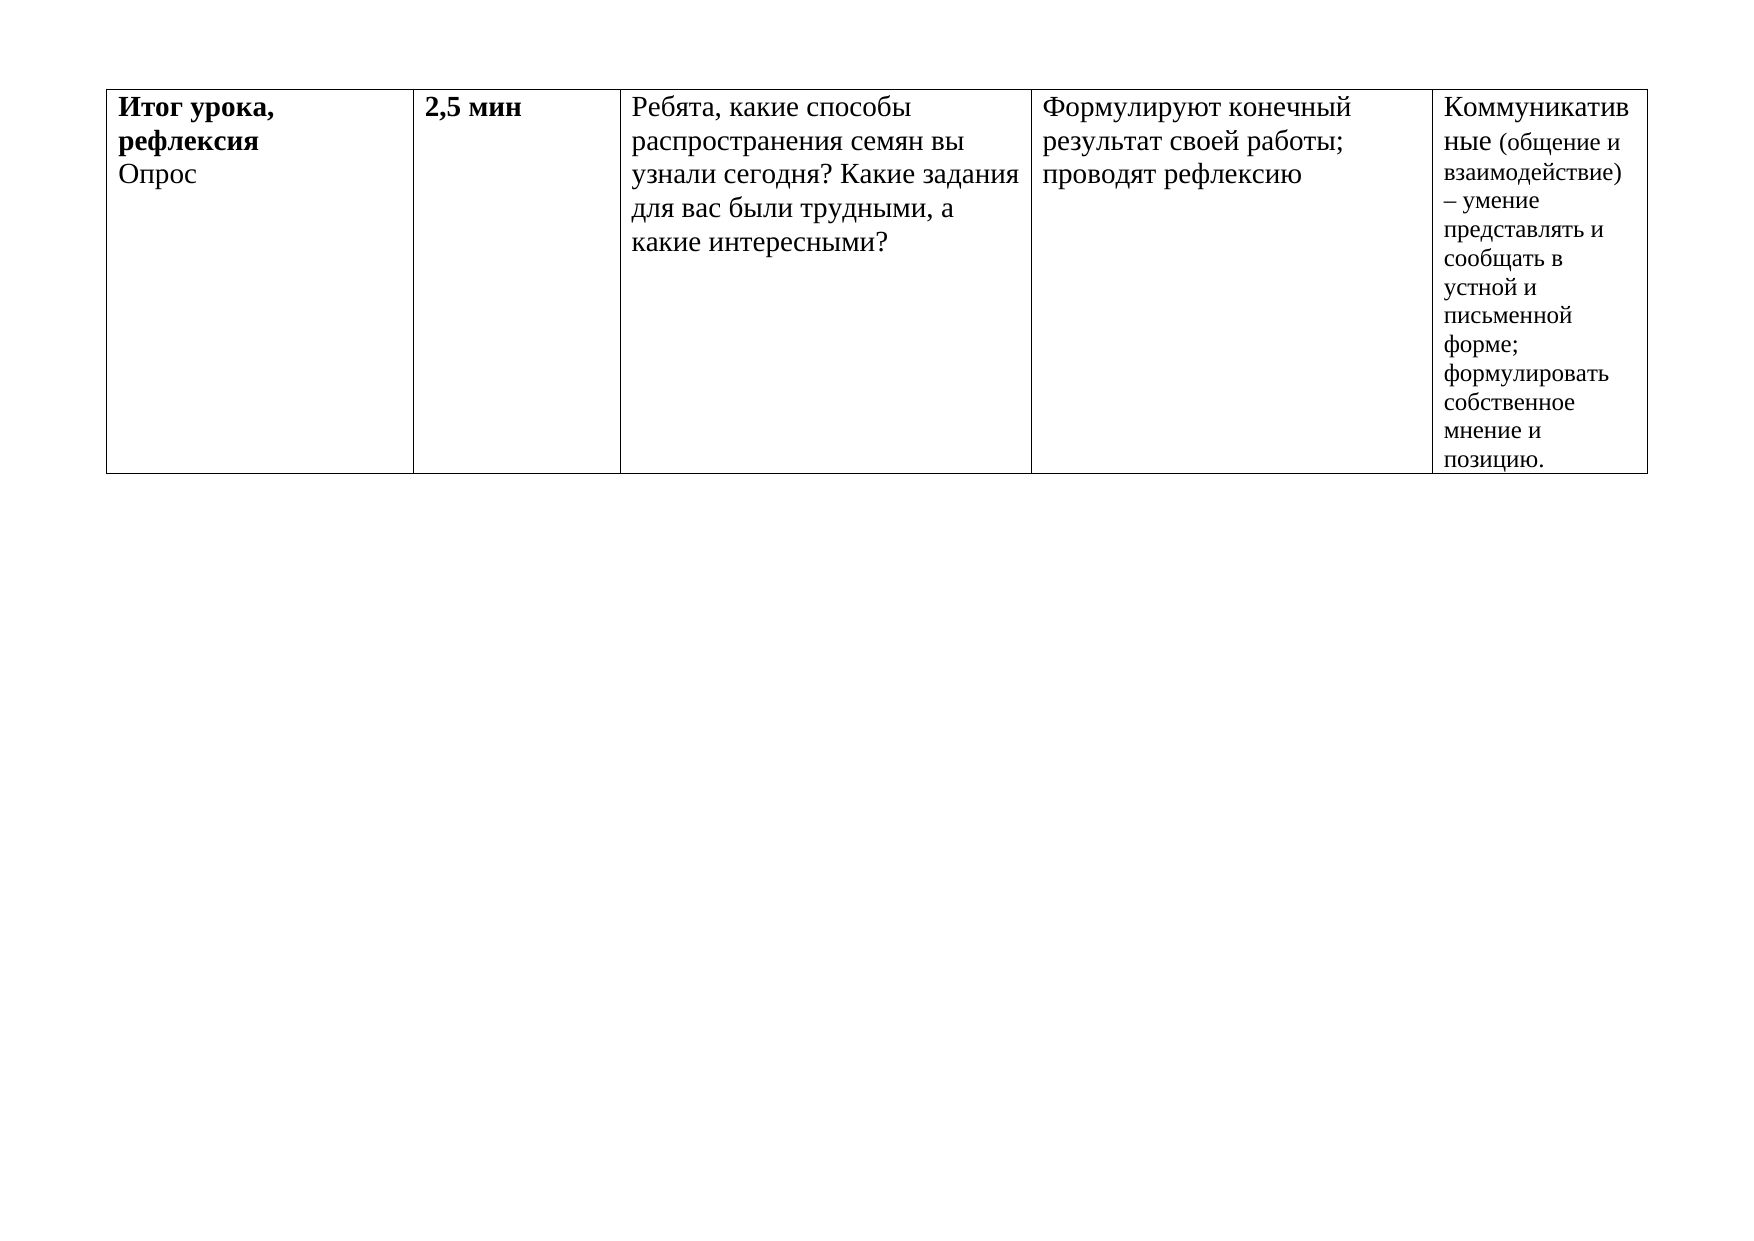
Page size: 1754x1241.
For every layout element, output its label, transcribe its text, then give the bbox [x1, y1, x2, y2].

table_cell Итог урока, рефлексия Опрос [107, 90, 413, 473]
table_cell 2,5 мин [414, 90, 620, 473]
table_cell Коммуникативные (общение и взаимодействие) – умение представлять и сообщать в устной и письменной форме; формулировать собственное мнение и позицию. [1433, 90, 1647, 473]
table_cell Ребята, какие способы распространения семян вы узнали сегодня? Какие задания для вас были трудными, а какие интересными? [621, 90, 1031, 473]
table_cell Формулируют конечный результат своей работы; проводят рефлексию [1032, 90, 1432, 473]
